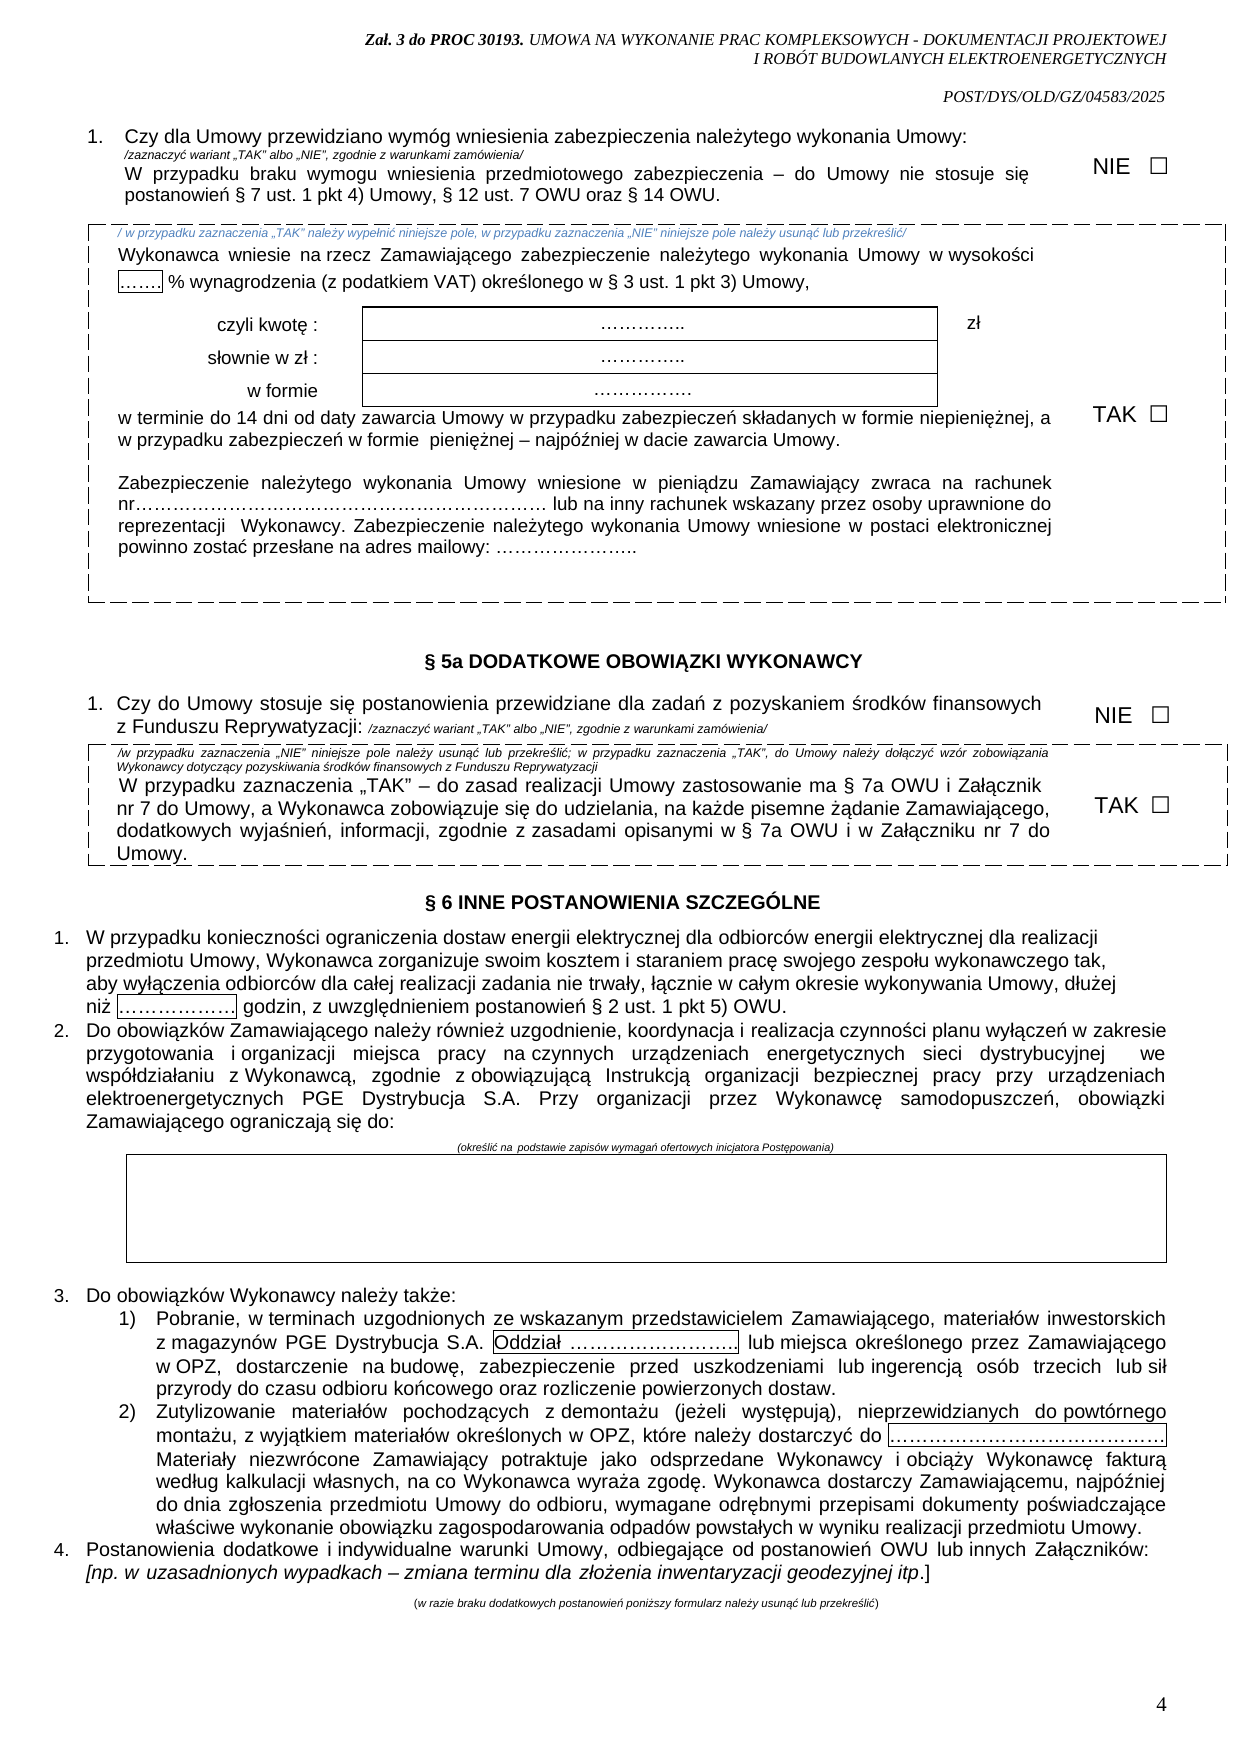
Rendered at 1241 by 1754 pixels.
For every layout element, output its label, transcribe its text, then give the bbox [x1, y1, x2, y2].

table_header [127, 1155, 1166, 1262]
table_header Czy dla Umowy przewidziano wymóg wniesienia zabezpieczenia należytego wykonania Umowy: /zaznaczyć wariant „TAK” albo „NIE”, zgodnie z warunkami zamówienia/ W przypadku braku wymogu wniesienia przedmiotowego zabezpieczenia – do Umowy nie stosuje się postanowień § 7 ust. 1 pkt 4) Umowy, § 12 ust. 7 OWU oraz § 14 OWU. [89, 106, 1063, 224]
table_header . Czy do Umowy stosuje się postanowienia przewidziane dla zadań z pozyskaniem środków finansowych z Funduszu Reprywatyzacji: /zaznaczyć wariant „TAK” albo „NIE”, zgodnie z warunkami zamówienia/ [89, 685, 1065, 744]
table_cell TAK [1065, 744, 1227, 865]
table_cell /w przypadku zaznaczenia „NIE” niniejsze pole należy usunąć lub przekreślić; w przypadku zaznaczenia „TAK”, do Umowy należy dołączyć wzór zobowiązania Wykonawcy dotyczący pozyskiwania środków finansowych z Funduszu Reprywatyzacji W przypadku zaznaczenia „TAK” – do zasad realizacji Umowy zastosowanie ma § 7a OWU i Załącznik nr 7 do Umowy, a Wykonawca zobowiązuje się do udzielania, na każde pisemne żądanie Zamawiającego, dodatkowych wyjaśnień, informacji, zgodnie z zasadami opisanymi w § 7a OWU i w Załączniku nr 7 do Umowy. [89, 744, 1065, 865]
table_header NIE [1065, 685, 1227, 744]
list W przypadku konieczności ograniczenia dostaw energii elektrycznej dla odbiorców energii elektrycznej dla realizacji przedmiotu Umowy, Wykonawca zorganizuje swoim kosztem i staraniem pracę swojego zespołu wykonawczego tak, aby wyłączenia odbiorców dla całej realizacji zadania nie trwały, łącznie w całym okresie wykonywania Umowy, dłużej niż ……………… godzin, z uwzględnieniem postanowień § 2 ust. 1 pkt 5) OWU. [54, 926, 1167, 1019]
list § 6 INNE POSTANOWIENIA SZCZEGÓLNE [83, 891, 1163, 913]
table_cell TAK [1063, 224, 1225, 602]
list Do obowiązków Zamawiającego należy również uzgodnienie, koordynacja i realizacja czynności planu wyłączeń w zakresie przygotowania i organizacji miejsca pracy na czynnych urządzeniach energetycznych sieci dystrybucyjnej we współdziałaniu z Wykonawcą, zgodnie z obowiązującą Instrukcją organizacji bezpiecznej pracy przy urządzeniach elektroenergetycznych PGE Dystrybucja S.A. Przy organizacji przez Wykonawcę samodopuszczeń, obowiązki Zamawiającego ograniczają się do: [54, 1019, 1167, 1132]
list Do obowiązków Wykonawcy należy także: [54, 1284, 1167, 1307]
text (w razie braku dodatkowych postanowień poniższy formularz należy usunąć lub przekreślić) [126, 1584, 1167, 1611]
list Pobranie, w terminach uzgodnionych ze wskazanym przedstawicielem Zamawiającego, materiałów inwestorskich z magazynów PGE Dystrybucja S.A. Oddział …………………….. lub miejsca określonego przez Zamawiającego w OPZ, dostarczenie na budowę, zabezpieczenie przed uszkodzeniami lub ingerencją osób trzecich lub sił przyrody do czasu odbioru końcowego oraz rozliczenie powierzonych dostaw. [118, 1307, 1167, 1400]
list (określić na podstawie zapisów wymagań ofertowych inicjatora Postępowania) [126, 1132, 1167, 1154]
list Zutylizowanie materiałów pochodzących z demontażu (jeżeli występują), nieprzewidzianych do powtórnego montażu, z wyjątkiem materiałów określonych w OPZ, które należy dostarczyć do …………………………………… Materiały niezwrócone Zamawiający potraktuje jako odsprzedane Wykonawcy i obciąży Wykonawcę fakturą według kalkulacji własnych, na co Wykonawca wyraża zgodę. Wykonawca dostarczy Zamawiającemu, najpóźniej do dnia zgłoszenia przedmiotu Umowy do odbioru, wymagane odrębnymi przepisami dokumenty poświadczające właściwe wykonanie obowiązku zagospodarowania odpadów powstałych w wyniku realizacji przedmiotu Umowy. [118, 1400, 1167, 1538]
table_cell w przypadku zaznaczenia „TAK” należy wypełnić niniejsze pole, w przypadku zaznaczenia „NIE” niniejsze pole należy usunąć lub przekreślić/ Wykonawca wniesie na rzecz Zamawiającego zabezpieczenie należytego wykonania Umowy w wysokości ……. % wynagrodzenia (z podatkiem VAT) określonego w § 3 ust. 1 pkt 3) Umowy, w terminie do 14 dni od daty zawarcia Umowy w przypadku zabezpieczeń składanych w formie niepieniężnej, a w przypadku zabezpieczeń w formie pieniężnej – najpóźniej w dacie zawarcia Umowy. Zabezpieczenie należytego wykonania Umowy wniesione w pieniądzu Zamawiający zwraca na rachunek nr………………………………………………………… lub na inny rachunek wskazany przez osoby uprawnione do reprezentacji Wykonawcy. Zabezpieczenie należytego wykonania Umowy wniesione w postaci elektronicznej powinno zostać przesłane na adres mailowy: ………………….. [89, 224, 1063, 602]
table_header NIE ☐ [1063, 106, 1225, 224]
list Postanowienia dodatkowe i indywidualne warunki Umowy, odbiegające od postanowień OWU lub innych Załączników: [np. w uzasadnionych wypadkach – zmiana terminu dla złożenia inwentaryzacji geodezyjnej itp.] [54, 1538, 1167, 1584]
list § 5a DODATKOWE OBOWIĄZKI WYKONAWCY [124, 650, 1163, 672]
